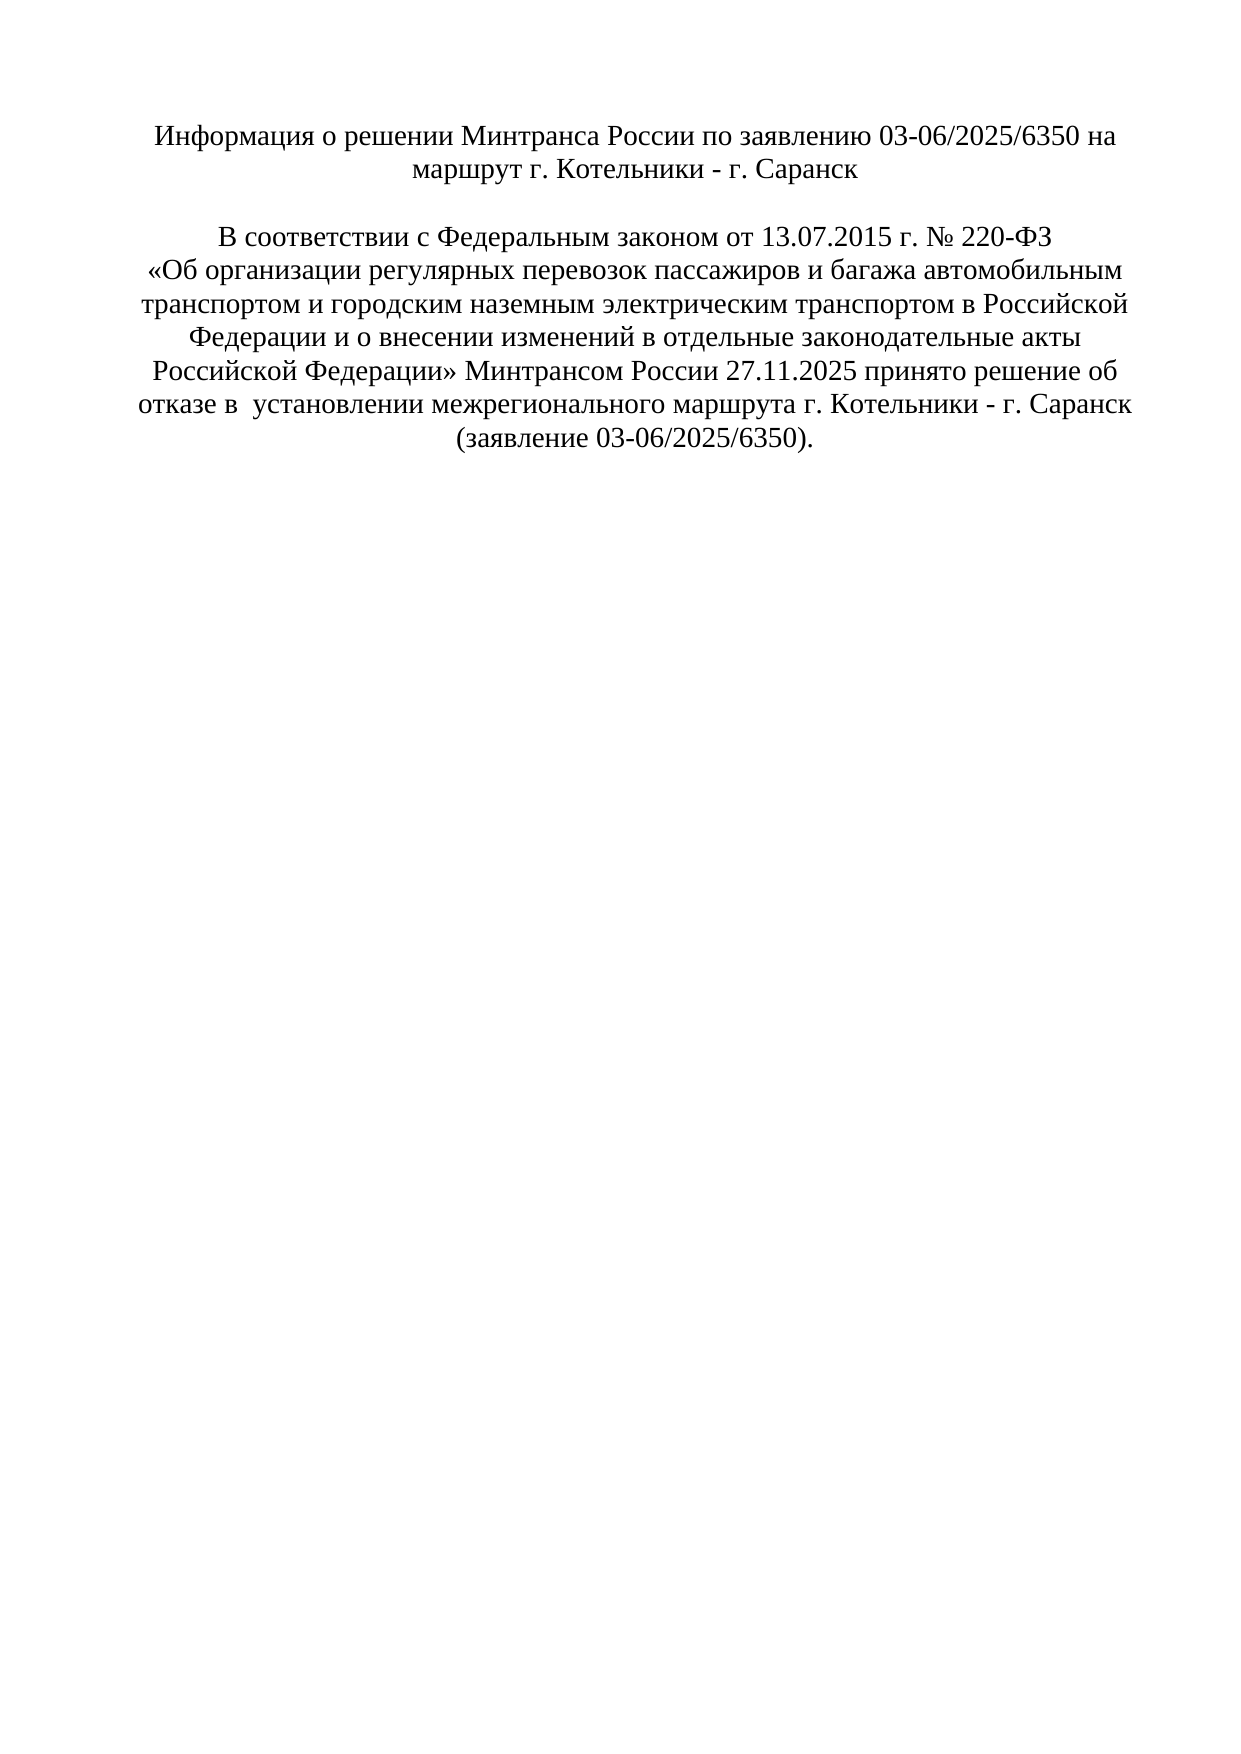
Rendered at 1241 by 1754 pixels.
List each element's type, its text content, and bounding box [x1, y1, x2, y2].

text В соответствии с Федеральным законом от 13.07.2015 г. № 220-ФЗ «Об организации регулярных перевозок пассажиров и багажа автомобильным транспортом и городским наземным электрическим транспортом в Российской Федерации и о внесении изменений в отдельные законодательные акты Российской Федерации» Минтрансом России 27.11.2025 принято решение об отказе в установлении межрегионального маршрута г. Котельники - г. Саранск (заявление 03-06/2025/6350). [118, 219, 1152, 453]
text Информация о решении Минтранса России по заявлению 03-06/2025/6350 на маршрут г. Котельники - г. Саранск [118, 118, 1152, 185]
